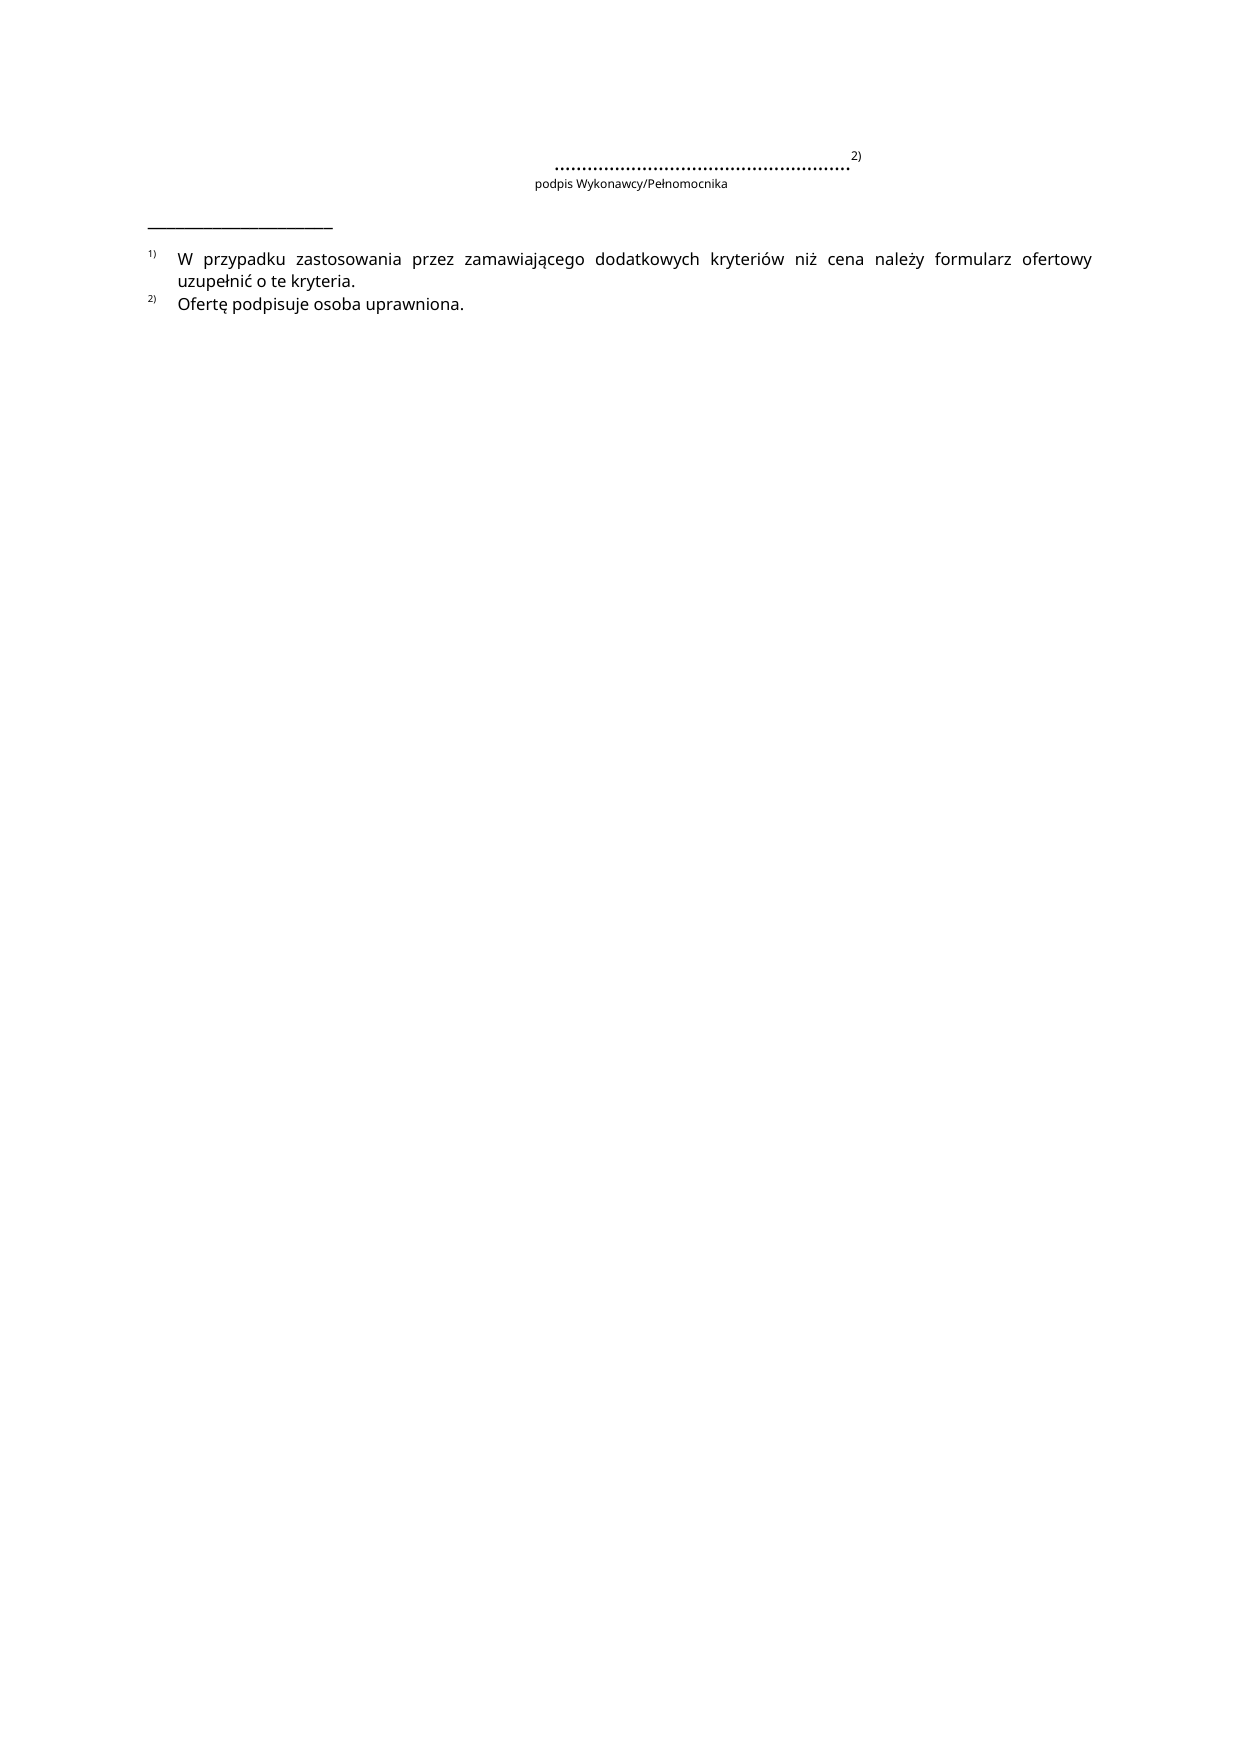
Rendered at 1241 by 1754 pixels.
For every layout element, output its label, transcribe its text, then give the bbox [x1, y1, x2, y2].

text podpis Wykonawcy/Pełnomocnika [148, 176, 1093, 204]
text ____________________ [148, 204, 1093, 233]
text 1) W przypadku zastosowania przez zamawiającego dodatkowych kryteriów niż cena należy formularz ofertowy uzupełnić o te kryteria. [148, 247, 1093, 292]
text …………………..………………………….2) [148, 148, 1093, 176]
text 2) Ofertę podpisuje osoba uprawniona. [148, 292, 1093, 315]
